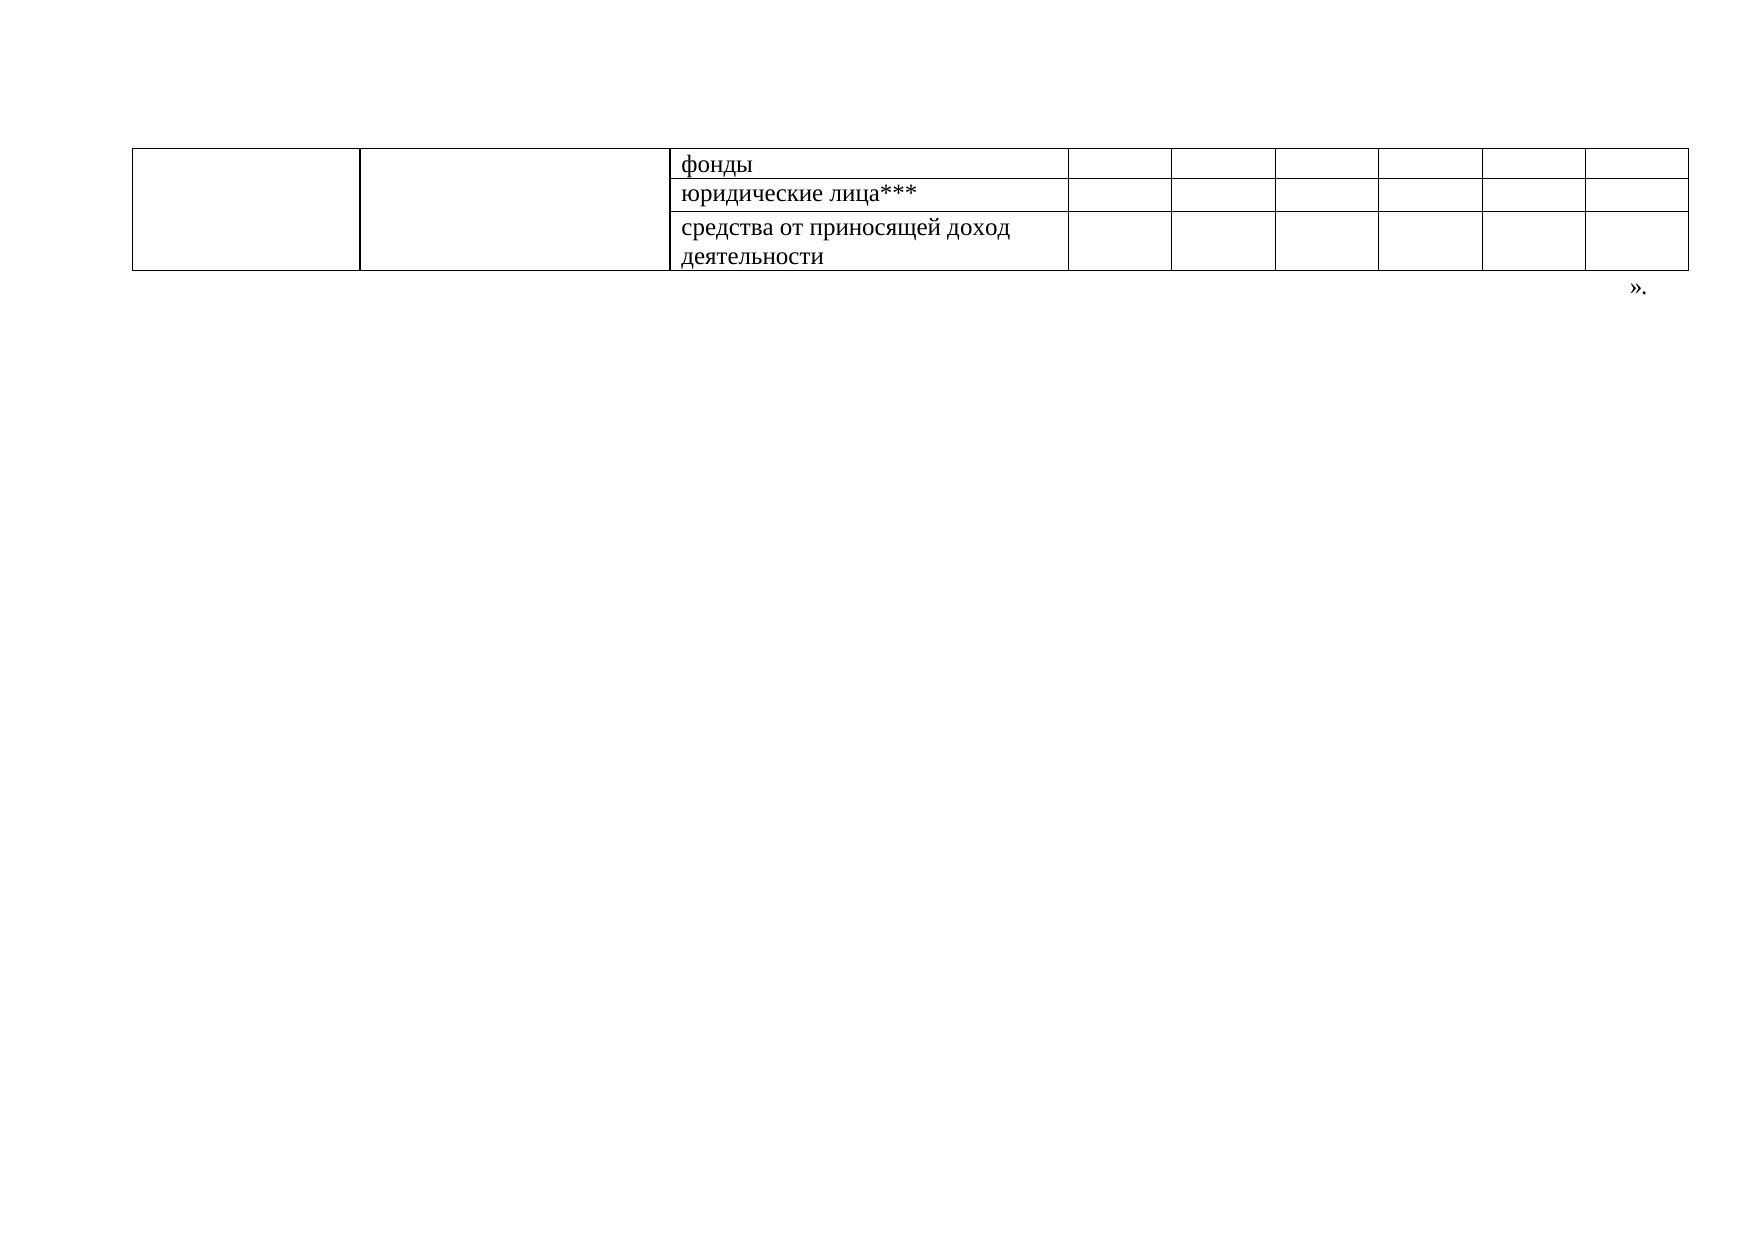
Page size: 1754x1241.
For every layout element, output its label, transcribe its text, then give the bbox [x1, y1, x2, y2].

table_cell [1069, 149, 1171, 177]
table_cell [1379, 212, 1482, 270]
table_cell [1483, 149, 1585, 177]
table_cell [1069, 179, 1171, 211]
table_cell [1172, 149, 1275, 177]
table_cell [1379, 179, 1482, 211]
table_cell [1172, 212, 1275, 270]
table_cell средства от приносящей доход деятельности [671, 212, 1068, 270]
text ». [133, 271, 1648, 299]
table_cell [671, 149, 1068, 177]
table_cell [1069, 212, 1171, 270]
table_cell [1276, 179, 1378, 211]
table_cell [1172, 179, 1275, 211]
table_cell [1483, 179, 1585, 211]
table_cell [1586, 179, 1688, 211]
table_cell [1586, 212, 1688, 270]
table_cell [1379, 149, 1482, 177]
table_cell юридические лица*** [671, 179, 1068, 211]
table_cell [1586, 149, 1688, 177]
table_cell [1276, 149, 1378, 177]
table_cell [1276, 212, 1378, 270]
table_cell [1483, 212, 1585, 270]
